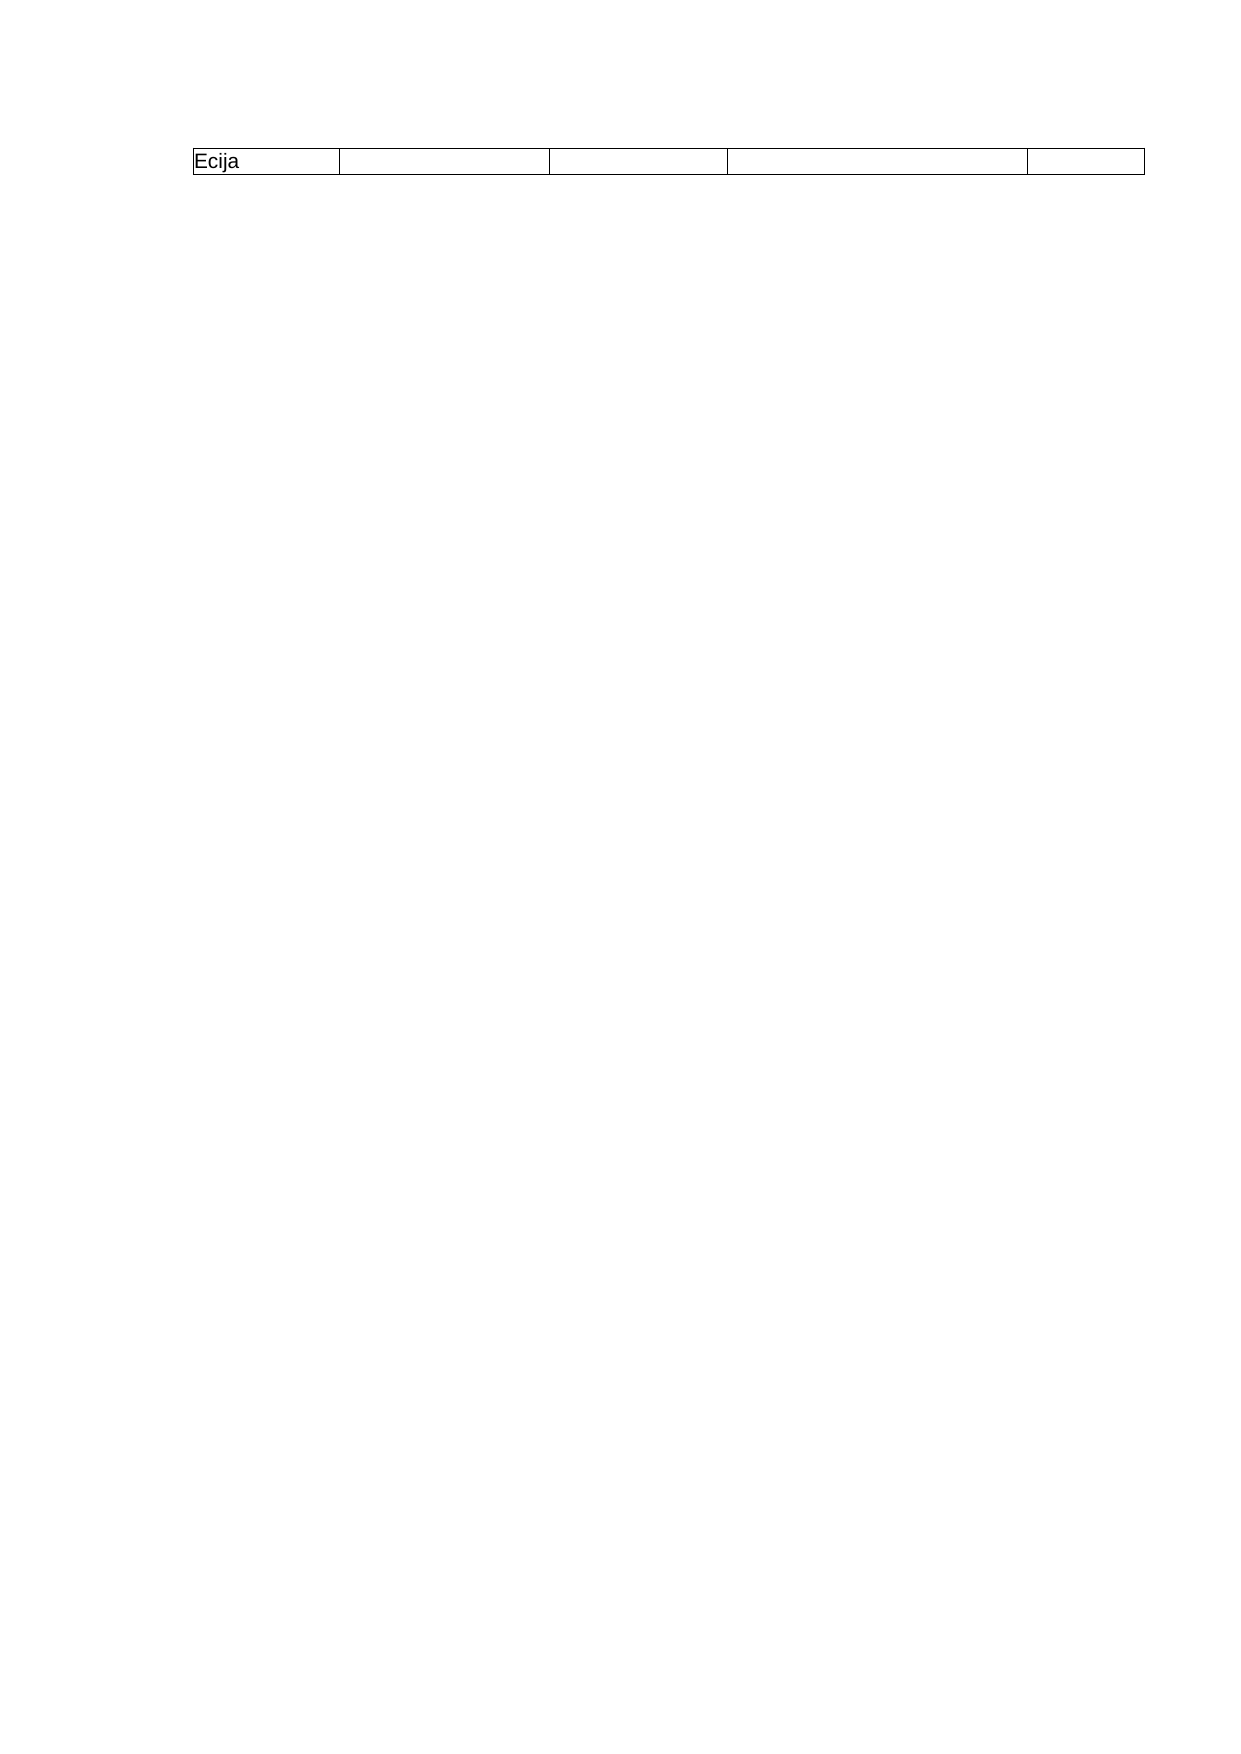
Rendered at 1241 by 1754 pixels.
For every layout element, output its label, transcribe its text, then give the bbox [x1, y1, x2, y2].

table_cell 4,692,632 [1028, 149, 1144, 174]
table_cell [194, 149, 339, 174]
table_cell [550, 149, 727, 174]
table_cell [728, 149, 1027, 174]
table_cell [340, 149, 549, 174]
